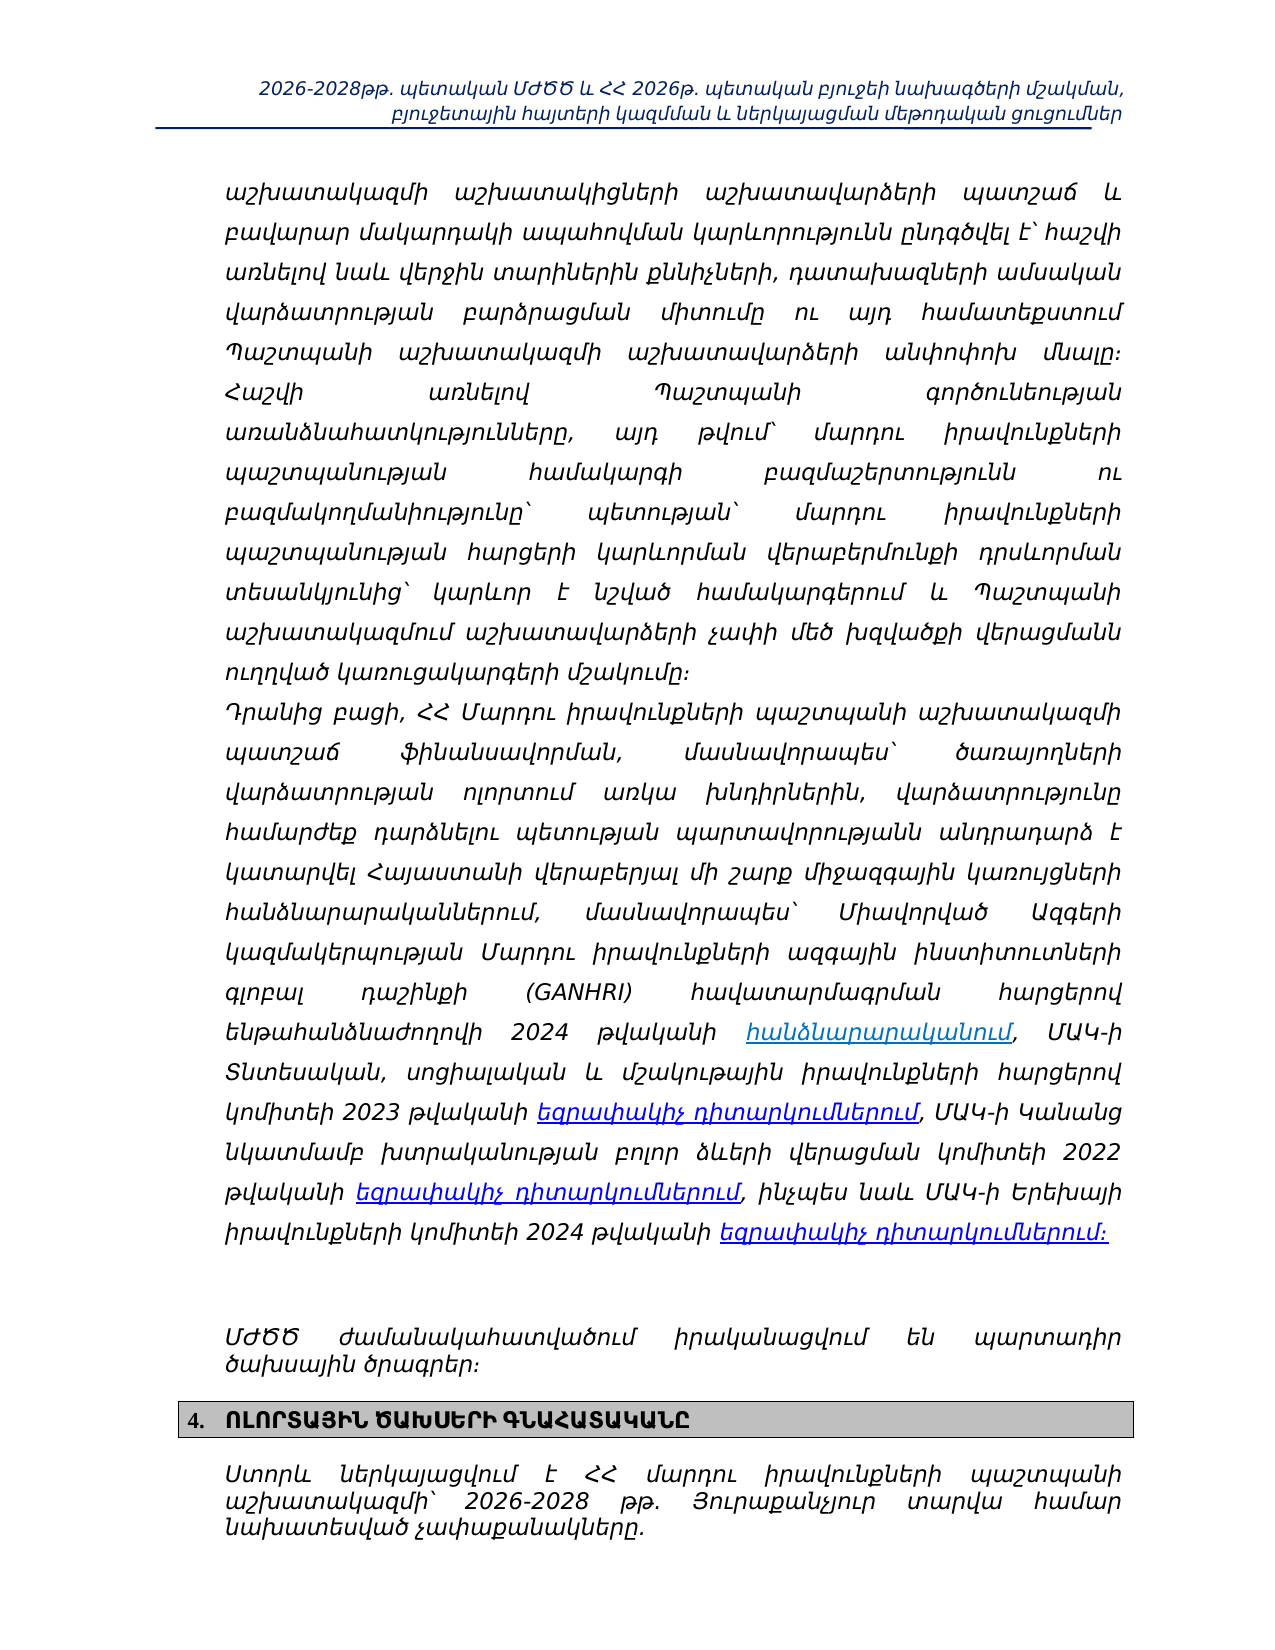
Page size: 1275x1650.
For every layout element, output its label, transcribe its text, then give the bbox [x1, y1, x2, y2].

list Ստորև ներկայացվում է ՀՀ մարդու իրավունքների պաշտպանի աշխատակազմի՝ 2026-2028 թթ. Յուրաքանչյուր տարվա համար նախատեսված չափաքանակները. [225, 1461, 1125, 1541]
list Դրանից բացի, ՀՀ Մարդու իրավունքների պաշտպանի աշխատակազմի պատշաճ ֆինանսավորման, մասնավորապես՝ ծառայողների վարձատրության ոլորտում առկա խնդիրներին, վարձատրությունը համարժեք դարձնելու պետության պարտավորությանն անդրադարձ է կատարվել Հայաստանի վերաբերյալ մի շարք միջազգային կառույցների հանձնարարականներում, մասնավորապես՝ Միավորված Ազգերի կազմակերպության Մարդու իրավունքների ազգային ինստիտուտների գլոբալ դաշինքի (GANHRI) հավատարմագրման հարցերով ենթահանձնաժողովի 2024 թվականի հանձնարարականում, ՄԱԿ-ի Տնտեսական, սոցիալական և մշակութային իրավունքների հարցերով կոմիտեի 2023 թվականի եզրափակիչ դիտարկումներում, ՄԱԿ-ի Կանանց նկատմամբ խտրականության բոլոր ձևերի վերացման կոմիտեի 2022 թվականի եզրափակիչ դիտարկումներում, ինչպես նաև ՄԱԿ-ի Երեխայի իրավունքների կոմիտեի 2024 թվականի եզրափակիչ դիտարկումներում։ [225, 699, 1125, 1246]
text ՄԺԾԾ ժամանակահատվածում իրականացվում են պարտադիր ծախսային ծրագրեր։ [225, 1324, 1125, 1378]
list ՈԼՈՐՏԱՅԻՆ ԾԱԽՍԵՐԻ ԳՆԱՀԱՏԱԿԱՆԸ [179, 1402, 1133, 1437]
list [225, 179, 1125, 686]
